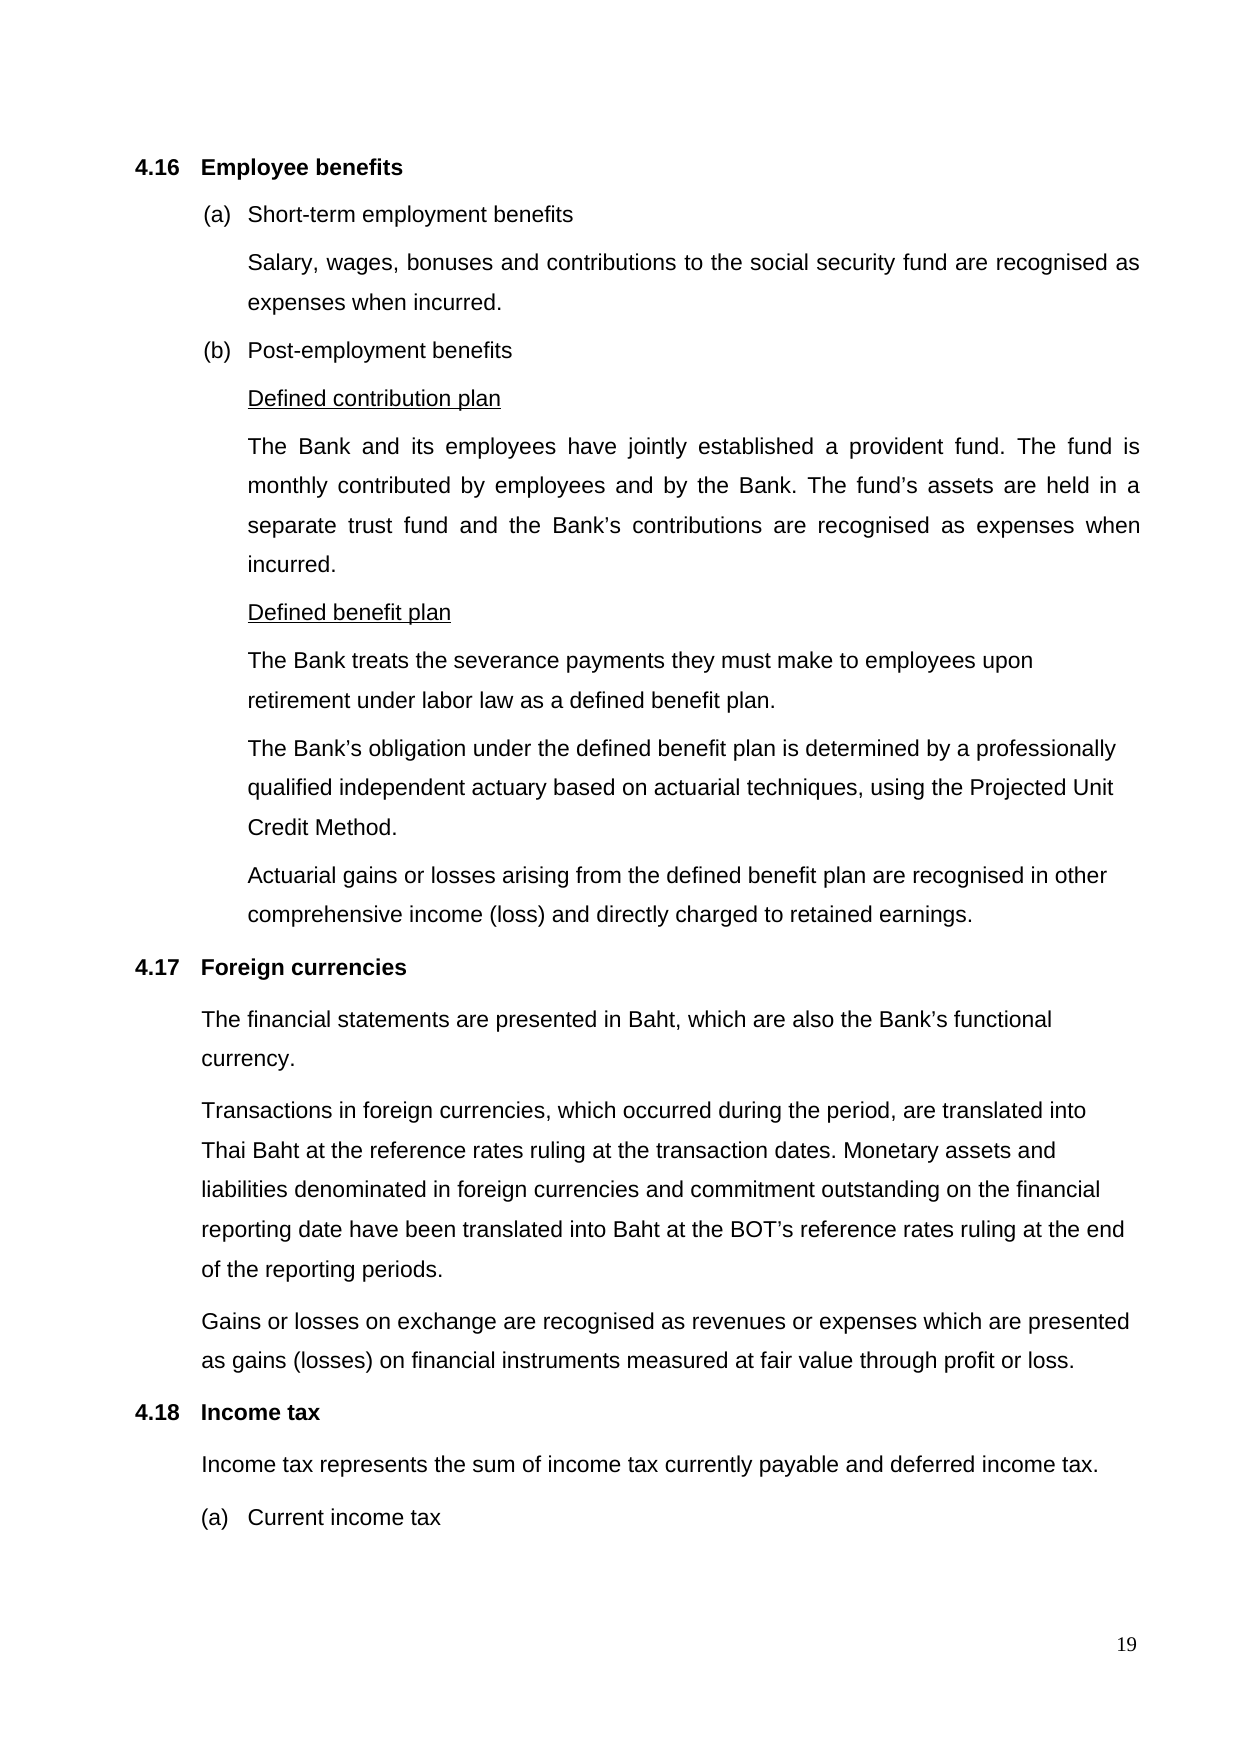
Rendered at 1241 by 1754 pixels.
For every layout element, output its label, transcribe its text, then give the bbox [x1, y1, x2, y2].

text (b) Post-employment benefits [203, 327, 1141, 366]
text Salary, wages, bonuses and contributions to the social security fund are recognised as expenses when incurred. [247, 239, 1141, 318]
text 4.16 Employee benefits [135, 143, 1141, 183]
text 4.17 Foreign currencies [135, 943, 1141, 983]
text 4.18 Income tax [135, 1389, 1141, 1429]
text (a) Short-term employment benefits [203, 191, 1141, 231]
text Transactions in foreign currencies, which occurred during the period, are translated into Thai Baht at the reference rates ruling at the transaction dates. Monetary assets and liabilities denominated in foreign currencies and commitment outstanding on the financial reporting date have been translated into Baht at the BOT’s reference rates ruling at the end of the reporting periods. [201, 1087, 1137, 1285]
text Income tax represents the sum of income tax currently payable and deferred income tax. [201, 1441, 1137, 1481]
text (a) Current income tax [201, 1493, 1137, 1533]
text Defined contribution plan [247, 374, 1141, 414]
text Gains or losses on exchange are recognised as revenues or expenses which are presented as gains (losses) on financial instruments measured at fair value through profit or loss. [201, 1297, 1137, 1377]
text Actuarial gains or losses arising from the defined benefit plan are recognised in other comprehensive income (loss) and directly charged to retained earnings. [247, 852, 1141, 931]
text The Bank and its employees have jointly established a provident fund. The fund is monthly contributed by employees and by the Bank. The fund’s assets are held in a separate trust fund and the Bank’s contributions are recognised as expenses when incurred. [247, 422, 1141, 581]
text Defined benefit plan [247, 589, 1141, 629]
text The Bank’s obligation under the defined benefit plan is determined by a professionally qualified independent actuary based on actuarial techniques, using the Projected Unit Credit Method. [247, 724, 1141, 843]
text The Bank treats the severance payments they must make to employees upon retirement under labor law as a defined benefit plan. [247, 637, 1141, 716]
text The financial statements are presented in Baht, which are also the Bank’s functional currency. [201, 995, 1137, 1074]
